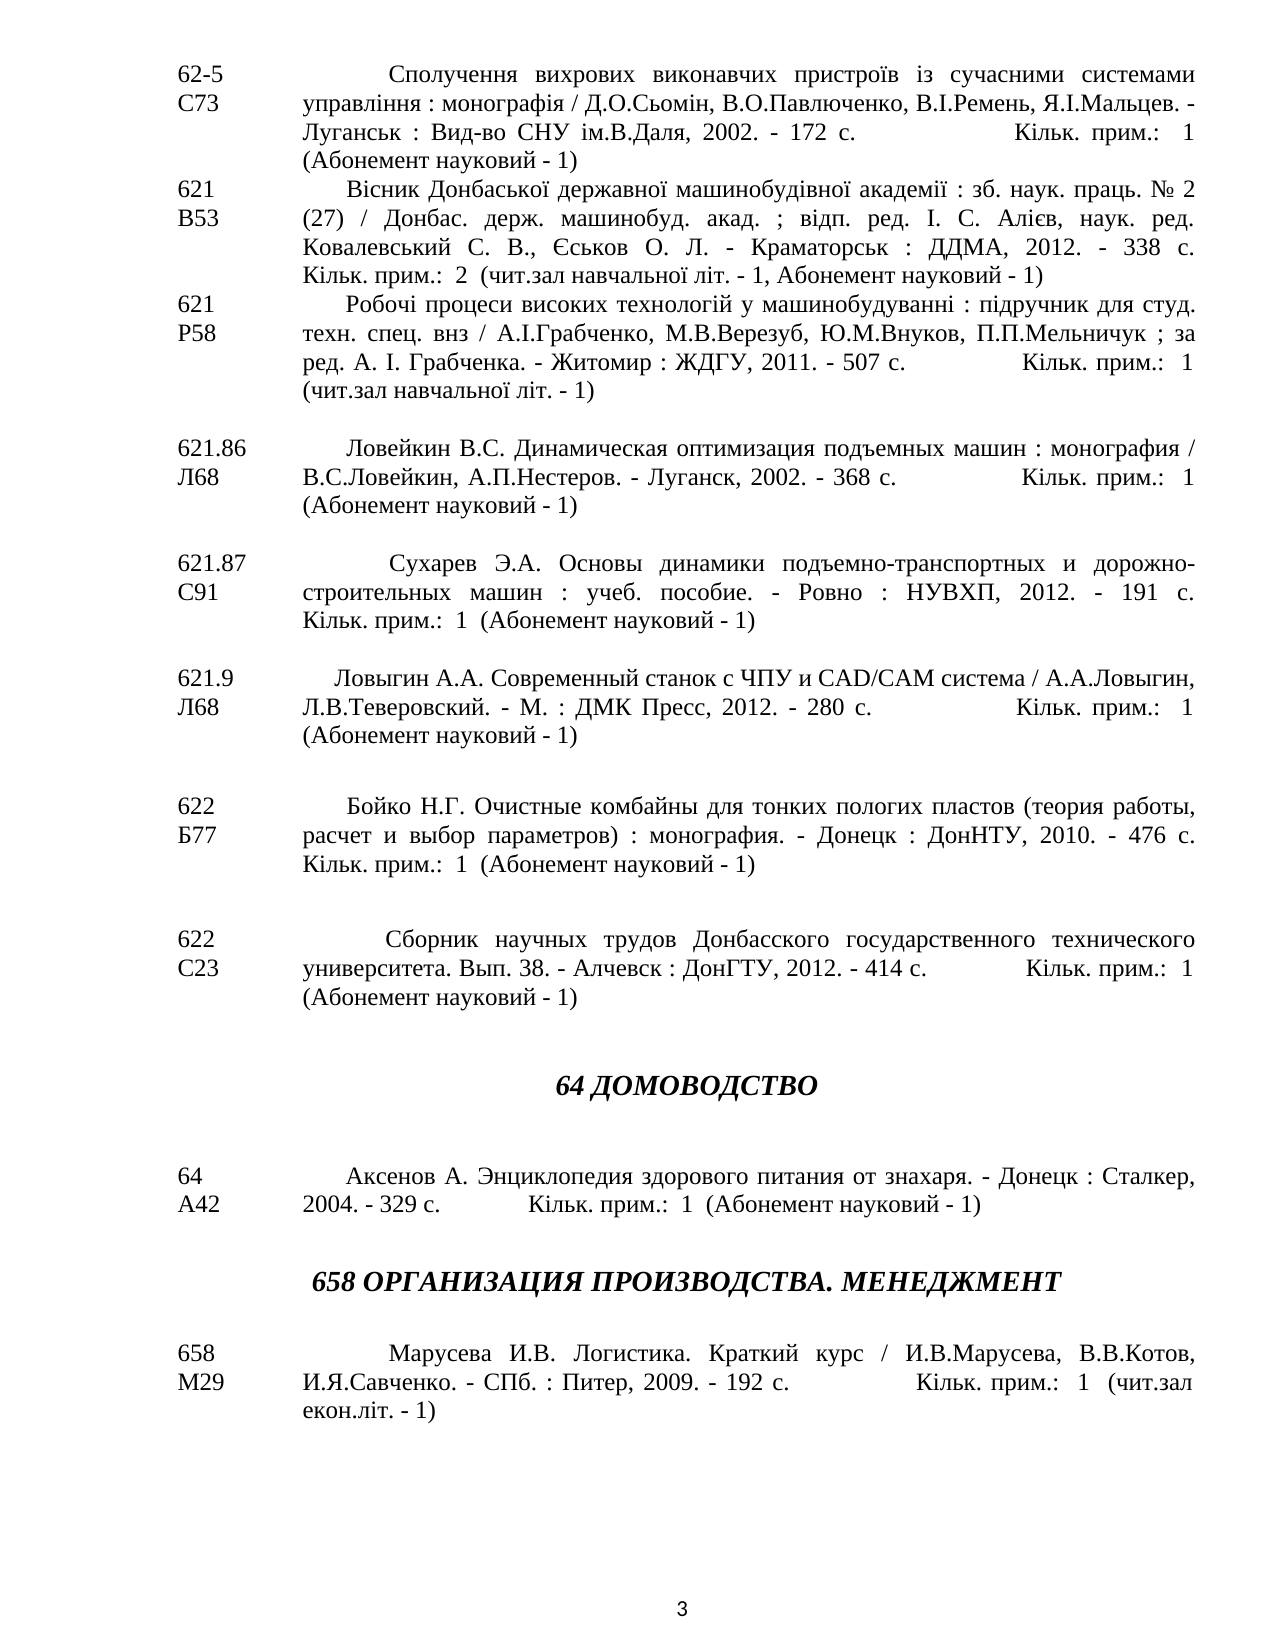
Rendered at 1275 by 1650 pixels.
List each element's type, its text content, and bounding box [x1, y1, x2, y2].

table_cell 621 Р58 [177, 289, 302, 433]
table_cell Сполучення вихрових виконавчих пристроїв із сучасними системами управління : монографія / Д.О.Сьомін, В.О.Павлюченко, В.І.Ремень, Я.І.Мальцев. - Луганськ : Вид-во СНУ ім.В.Даля, 2002. - 172 с. Кільк. прим.: 1 (Абонемент науковий - 1) [302, 59, 1196, 174]
table_cell 62-5 С73 [177, 59, 302, 174]
table_cell Ловейкин В.С. Динамическая оптимизация подъемных машин : монография / В.С.Ловейкин, А.П.Нестеров. - Луганск, 2002. - 368 с. Кільк. прим.: 1 (Абонемент науковий - 1) [302, 433, 1196, 548]
table_cell Ловыгин А.А. Современный станок с ЧПУ и CAD/CAM система / А.А.Ловыгин, Л.В.Теверовский. - М. : ДМК Пресс, 2012. - 280 с. Кільк. прим.: 1 (Абонемент науковий - 1) [302, 663, 1196, 791]
table_cell 621.87 С91 [177, 548, 302, 663]
table_cell Сборник научных трудов Донбасского государственного технического университета. Вып. 38. - Алчевск : ДонГТУ, 2012. - 414 с. Кільк. прим.: 1 (Абонемент науковий - 1) [302, 925, 1196, 1068]
table_cell Аксенов А. Энциклопедия здорового питания от знахаря. - Донецк : Сталкер, 2004. - 329 с. Кільк. прим.: 1 (Абонемент науковий - 1) [302, 1161, 1196, 1264]
table_cell 621.86 Л68 [177, 433, 302, 548]
table_cell Робочі процеси високих технологій у машинобудуванні : підручник для студ. техн. спец. внз / А.І.Грабченко, М.В.Верезуб, Ю.М.Внуков, П.П.Мельничук ; за ред. А. І. Грабченка. - Житомир : ЖДГУ, 2011. - 507 с. Кільк. прим.: 1 (чит.зал навчальної літ. - 1) [302, 289, 1196, 433]
table_cell 622 Б77 [177, 791, 302, 924]
table_cell 621 В53 [177, 174, 302, 289]
table_cell Вісник Донбаської державної машинобудівної академії : зб. наук. праць. № 2 (27) / Донбас. держ. машинобуд. акад. ; відп. ред. І. С. Алієв, наук. ред. Ковалевський С. В., Єськов О. Л. - Краматорськ : ДДМА, 2012. - 338 с. Кільк. прим.: 2 (чит.зал навчальної літ. - 1, Абонемент науковий - 1) [302, 174, 1196, 289]
table_cell 621.9 Л68 [177, 663, 302, 791]
table_cell 622 С23 [177, 925, 302, 1068]
table_cell 64 А42 [177, 1161, 302, 1264]
table_cell Бойко Н.Г. Очистные комбайны для тонких пологих пластов (теория работы, расчет и выбор параметров) : монография. - Донецк : ДонНТУ, 2010. - 476 с. Кільк. прим.: 1 (Абонемент науковий - 1) [302, 791, 1196, 924]
table_cell 658 ОРГАНИЗАЦИЯ ПРОИЗВОДСТВА. МЕНЕДЖМЕНТ [177, 1264, 1196, 1338]
table_cell Марусева И.В. Логистика. Краткий курс / И.В.Марусева, В.В.Котов, И.Я.Савченко. - СПб. : Питер, 2009. - 192 с. Кільк. прим.: 1 (чит.зал екон.літ. - 1) [302, 1338, 1196, 1453]
table_cell 658 М29 [177, 1338, 302, 1453]
table_cell Сухарев Э.А. Основы динамики подъемно-транспортных и дорожно-строительных машин : учеб. пособие. - Ровно : НУВXП, 2012. - 191 с. Кільк. прим.: 1 (Абонемент науковий - 1) [302, 548, 1196, 663]
table_cell 64 ДОМОВОДСТВО [177, 1068, 1196, 1161]
